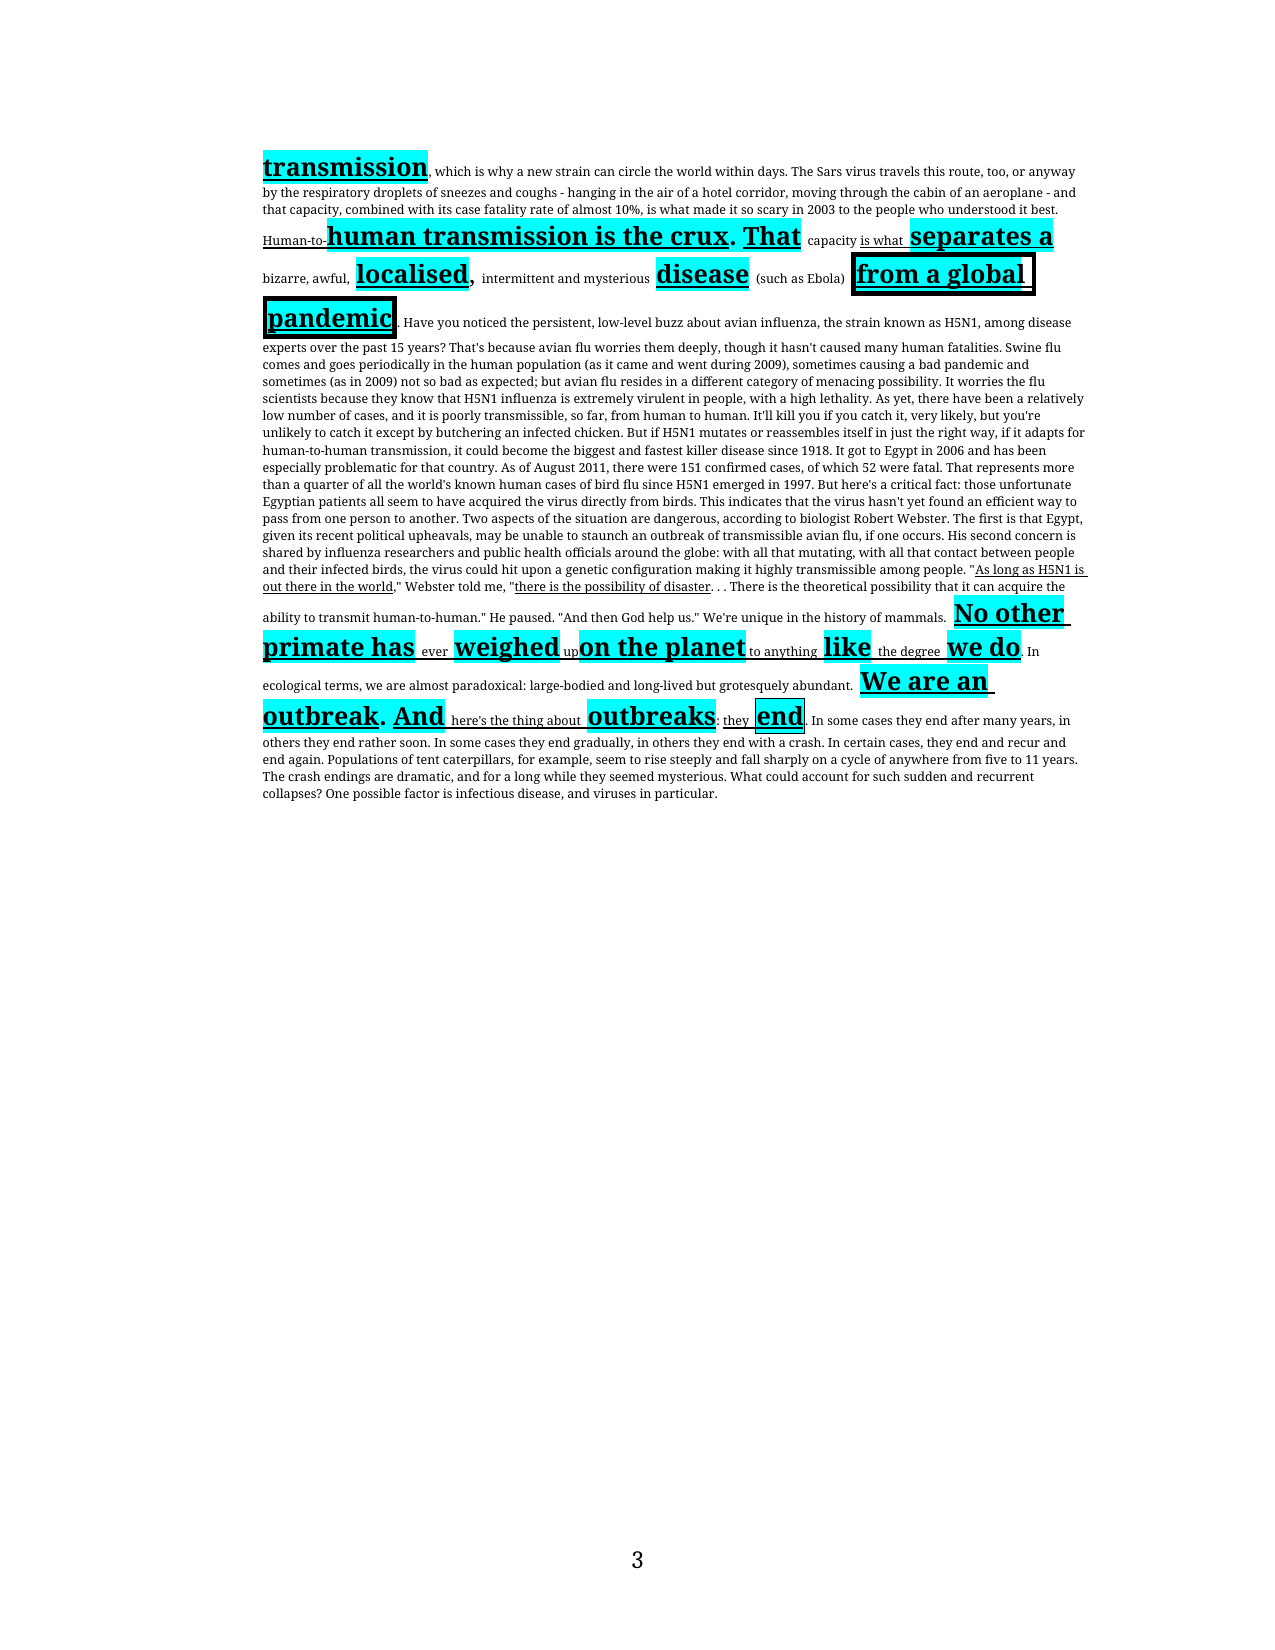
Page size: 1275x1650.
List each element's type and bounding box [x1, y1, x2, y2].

text [262, 150, 1087, 802]
